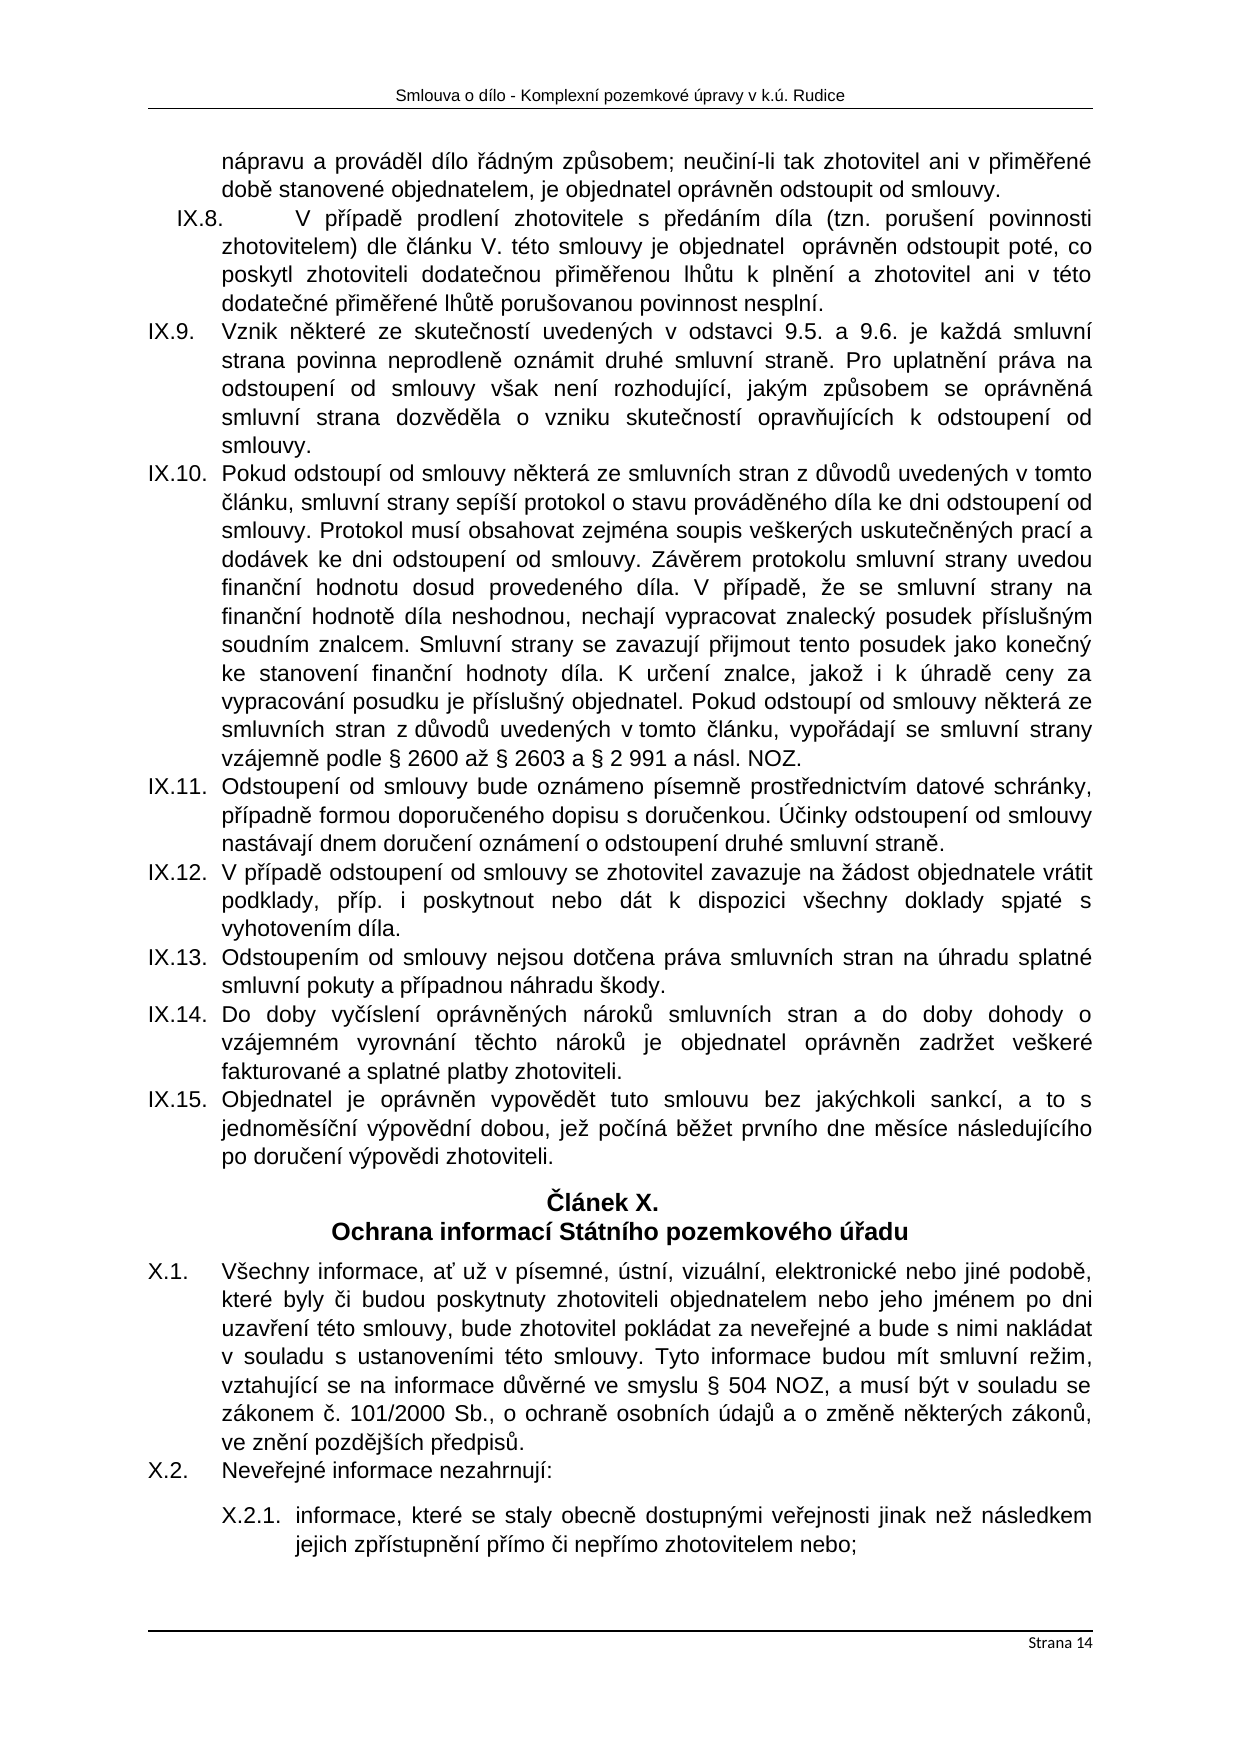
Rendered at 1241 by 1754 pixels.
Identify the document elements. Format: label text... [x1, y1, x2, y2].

list Objednatel je oprávněn vypovědět tuto smlouvu bez jakýchkoli sankcí, a to s jednoměsíční výpovědní dobou, jež počíná běžet prvního dne měsíce následujícího po doručení výpovědi zhotoviteli. [148, 1086, 1093, 1169]
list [176, 148, 1093, 202]
list Odstoupení od smlouvy bude oznámeno písemně prostřednictvím datové schránky, případně formou doporučeného dopisu s doručenkou. Účinky odstoupení od smlouvy nastávají dnem doručení oznámení o odstoupení druhé smluvní straně. [148, 773, 1093, 856]
subtitle Ochrana informací Státního pozemkového úřadu [148, 1188, 1093, 1246]
list Pokud odstoupí od smlouvy některá ze smluvních stran z důvodů uvedených v tomto článku, smluvní strany sepíší protokol o stavu prováděného díla ke dni odstoupení od smlouvy. Protokol musí obsahovat zejména soupis veškerých uskutečněných prací a dodávek ke dni odstoupení od smlouvy. Závěrem protokolu smluvní strany uvedou finanční hodnotu dosud provedeného díla. V případě, že se smluvní strany na finanční hodnotě díla neshodnou, nechají vypracovat znalecký posudek příslušným soudním znalcem. Smluvní strany se zavazují přijmout tento posudek jako konečný ke stanovení finanční hodnoty díla. K určení znalce, jakož i k úhradě ceny za vypracování posudku je příslušný objednatel. Pokud odstoupí od smlouvy některá ze smluvních stran z důvodů uvedených v tomto článku, vypořádají se smluvní strany vzájemně podle § 2600 až § 2603 a § 2 991 a násl. NOZ. [148, 460, 1093, 771]
list Všechny informace, ať už v písemné, ústní, vizuální, elektronické nebo jiné podobě, které byly či budou poskytnuty zhotoviteli objednatelem nebo jeho jménem po dni uzavření této smlouvy, bude zhotovitel pokládat za neveřejné a bude s nimi nakládat v souladu s ustanoveními této smlouvy. Tyto informace budou mít smluvní režim, vztahující se na informace důvěrné ve smyslu § 504 NOZ, a musí být v souladu se zákonem č. 101/2000 Sb., o ochraně osobních údajů a o změně některých zákonů, ve znění pozdějších předpisů. [148, 1258, 1093, 1455]
list Neveřejné informace nezahrnují: [148, 1457, 1093, 1483]
list Odstoupením od smlouvy nejsou dotčena práva smluvních stran na úhradu splatné smluvní pokuty a případnou náhradu škody. [148, 944, 1093, 999]
list Vznik některé ze skutečností uvedených v odstavci 9.5. a 9.6. je každá smluvní strana povinna neprodleně oznámit druhé smluvní straně. Pro uplatnění práva na odstoupení od smlouvy však není rozhodující, jakým způsobem se oprávněná smluvní strana dozvěděla o vzniku skutečností opravňujících k odstoupení od smlouvy. [148, 318, 1093, 458]
text informace, které se staly obecně dostupnými veřejnosti jinak než následkem jejich zpřístupnění přímo či nepřímo zhotovitelem nebo; [221, 1502, 1093, 1557]
list V případě odstoupení od smlouvy se zhotovitel zavazuje na žádost objednatele vrátit podklady, příp. i poskytnout nebo dát k dispozici všechny doklady spjaté s vyhotovením díla. [148, 858, 1093, 942]
list Do doby vyčíslení oprávněných nároků smluvních stran a do doby dohody o vzájemném vyrovnání těchto nároků je objednatel oprávněn zadržet veškeré fakturované a splatné platby zhotoviteli. [148, 1001, 1093, 1084]
list V případě prodlení zhotovitele s předáním díla (tzn. porušení povinnosti zhotovitelem) dle článku V. této smlouvy je objednatel oprávněn odstoupit poté, co poskytl zhotoviteli dodatečnou přiměřenou lhůtu k plnění a zhotovitel ani v této dodatečné přiměřené lhůtě porušovanou povinnost nesplní. [176, 204, 1093, 316]
